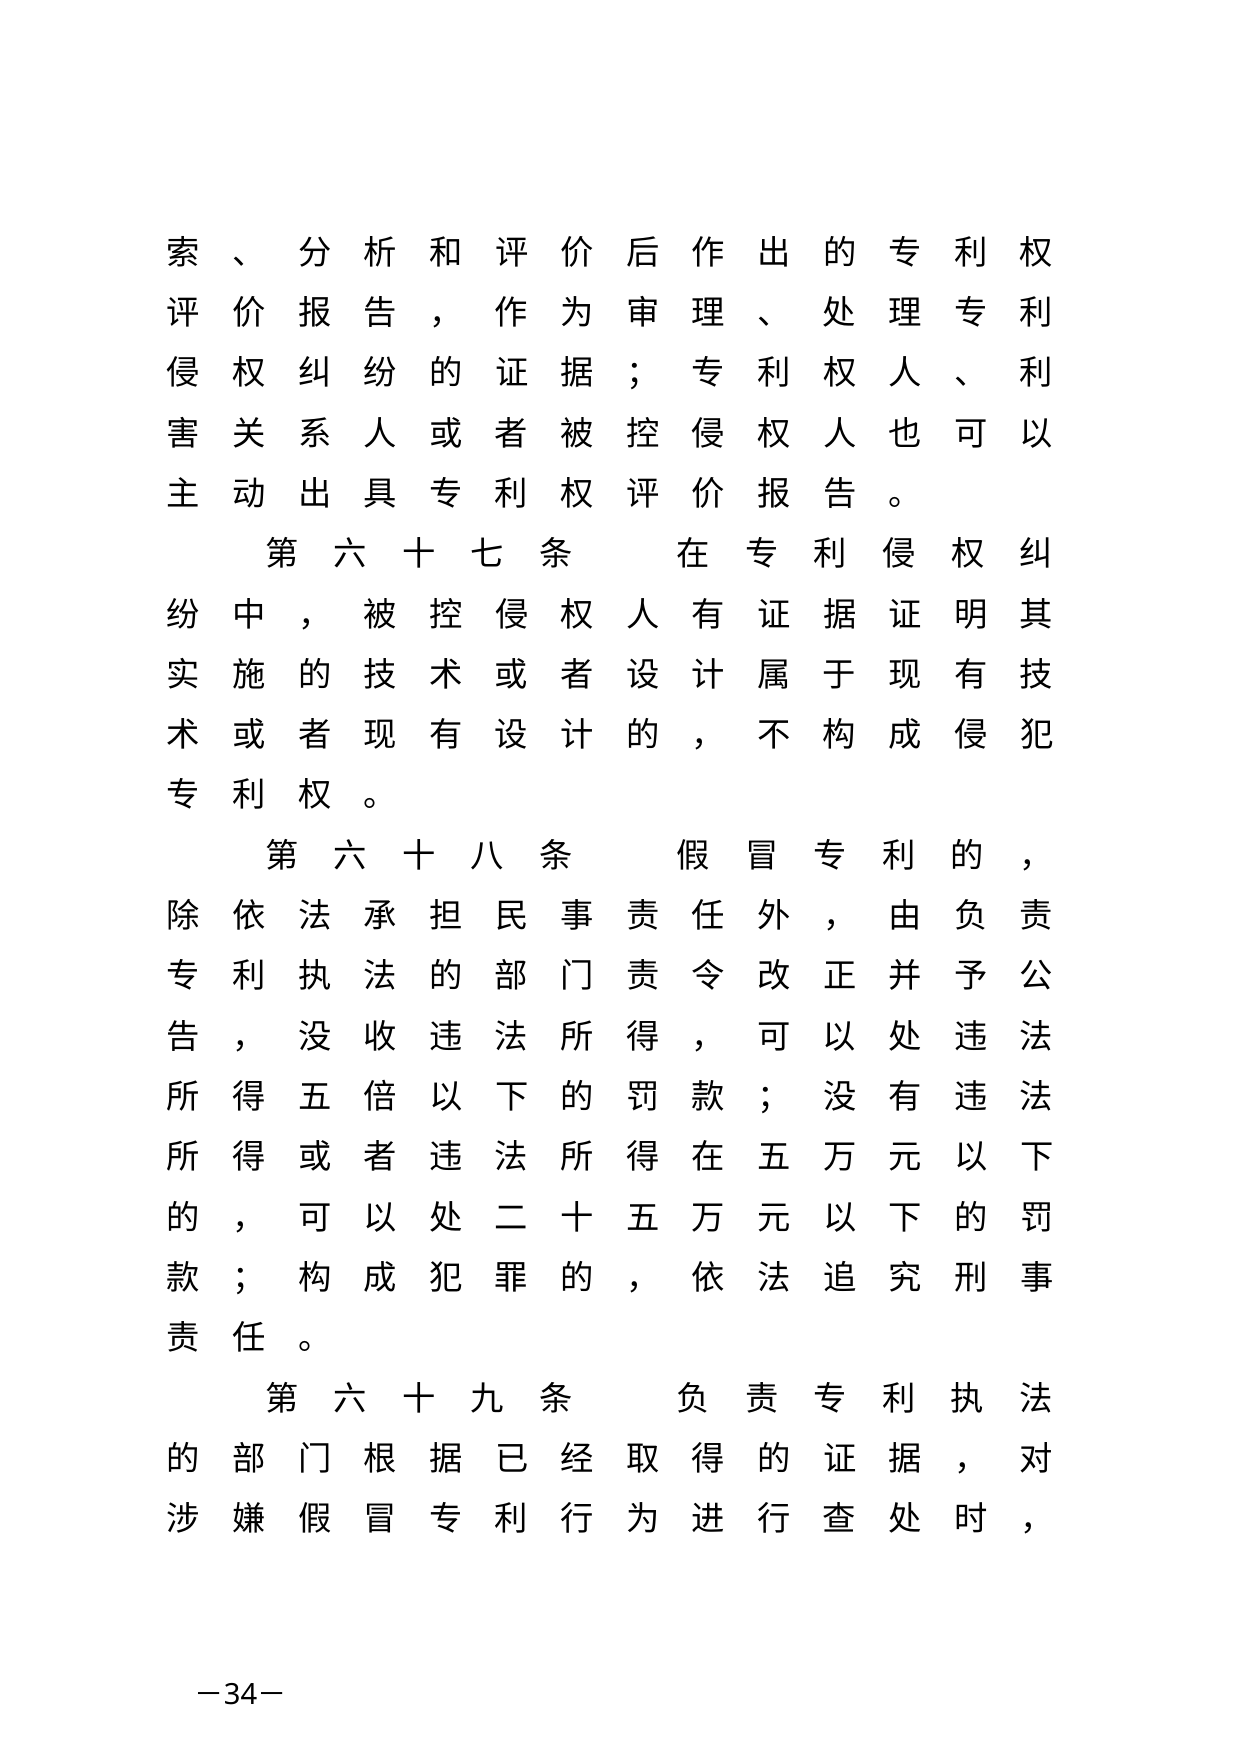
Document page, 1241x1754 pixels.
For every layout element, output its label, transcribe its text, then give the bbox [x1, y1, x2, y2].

text 第六十八条 假冒专利的，除依法承担民事责任外，由负责专利执法的部门责令改正并予公告，没收违法所得，可以处违法所得五倍以下的罚款；没有违法所得或者违法所得在五万元以下的，可以处二十五万元以下的罚款；构成犯罪的，依法追究刑事责任。 [167, 822, 1085, 1365]
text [167, 1365, 1085, 1546]
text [167, 219, 1085, 521]
text 第六十七条 在专利侵权纠纷中，被控侵权人有证据证明其实施的技术或者设计属于现有技术或者现有设计的，不构成侵犯专利权。 [167, 521, 1085, 822]
